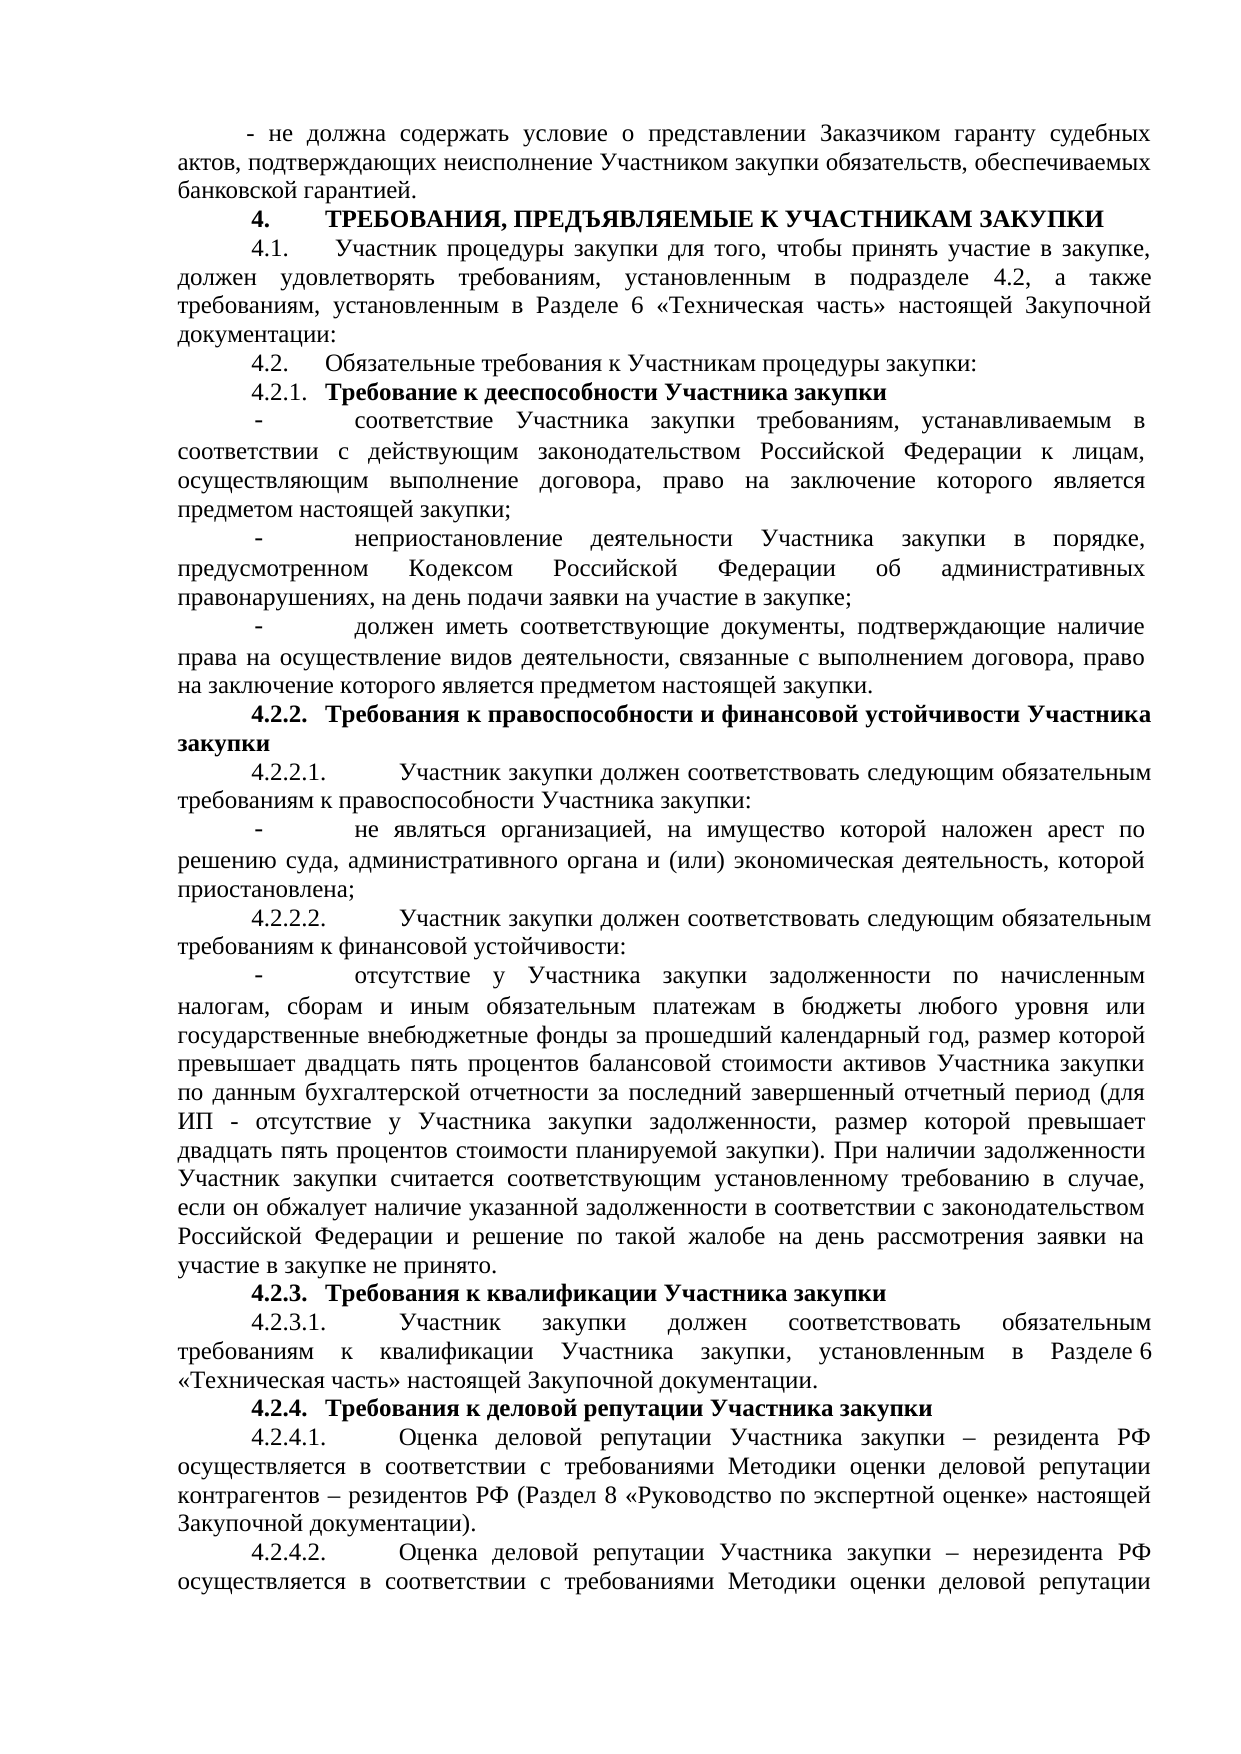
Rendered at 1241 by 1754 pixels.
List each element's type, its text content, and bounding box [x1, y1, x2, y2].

list Требования к правоспособности и финансовой устойчивости Участника закупки [177, 699, 1152, 757]
list Участник закупки должен соответствовать следующим обязательным требованиям к правоспособности Участника закупки: [177, 757, 1152, 814]
list Оценка деловой репутации Участника закупки – резидента РФ осуществляется в соответствии с требованиями Методики оценки деловой репутации контрагентов – резидентов РФ (Раздел 8 «Руководство по экспертной оценке» настоящей Закупочной документации). [177, 1422, 1152, 1537]
list Требования к квалификации Участника закупки [177, 1278, 1152, 1307]
text - не должна содержать условие о представлении Заказчиком гаранту судебных актов, подтверждающих неисполнение Участником закупки обязательств, обеспечиваемых банковской гарантией. [177, 118, 1152, 204]
list отсутствие у Участника закупки задолженности по начисленным налогам, сборам и иным обязательным платежам в бюджеты любого уровня или государственные внебюджетные фонды за прошедший календарный год, размер которой превышает двадцать пять процентов балансовой стоимости активов Участника закупки по данным бухгалтерской отчетности за последний завершенный отчетный период (для ИП - отсутствие у Участника закупки задолженности, размер которой превышает двадцать пять процентов стоимости планируемой закупки). При наличии задолженности Участник закупки считается соответствующим установленному требованию в случае, если он обжалует наличие указанной задолженности в соответствии с законодательством Российской Федерации и решение по такой жалобе на день рассмотрения заявки на участие в закупке не принято. [177, 960, 1146, 1278]
list Участник закупки должен соответствовать следующим обязательным требованиям к финансовой устойчивости: [177, 903, 1152, 960]
list Требование к дееспособности Участника закупки [177, 377, 1152, 406]
list Требования к деловой репутации Участника закупки [177, 1393, 1152, 1422]
list неприостановление деятельности Участника закупки в порядке, предусмотренном Кодексом Российской Федерации об административных правонарушениях, на день подачи заявки на участие в закупке; [177, 523, 1146, 611]
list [177, 1537, 1152, 1595]
list Участник закупки должен соответствовать обязательным требованиям к квалификации Участника закупки, установленным в Разделе 6 «Техническая часть» настоящей Закупочной документации. [177, 1307, 1152, 1393]
list Участник процедуры закупки для того, чтобы принять участие в закупке, должен удовлетворять требованиям, установленным в подразделе 4.2, а также требованиям, установленным в Разделе 6 «Техническая часть» настоящей Закупочной документации: [177, 233, 1152, 348]
list должен иметь соответствующие документы, подтверждающие наличие права на осуществление видов деятельности, связанные с выполнением договора, право на заключение которого является предметом настоящей закупки. [177, 611, 1146, 699]
list Обязательные требования к Участникам процедуры закупки: [177, 348, 1152, 377]
list не являться организацией, на имущество которой наложен арест по решению суда, административного органа и (или) экономическая деятельность, которой приостановлена; [177, 814, 1146, 903]
list ТРЕБОВАНИЯ, ПРЕДЪЯВЛЯЕМЫЕ К УЧАСТНИКАМ ЗАКУПКИ [177, 204, 1152, 233]
list соответствие Участника закупки требованиям, устанавливаемым в соответствии с действующим законодательством Российской Федерации к лицам, осуществляющим выполнение договора, право на заключение которого является предметом настоящей закупки; [177, 406, 1146, 523]
